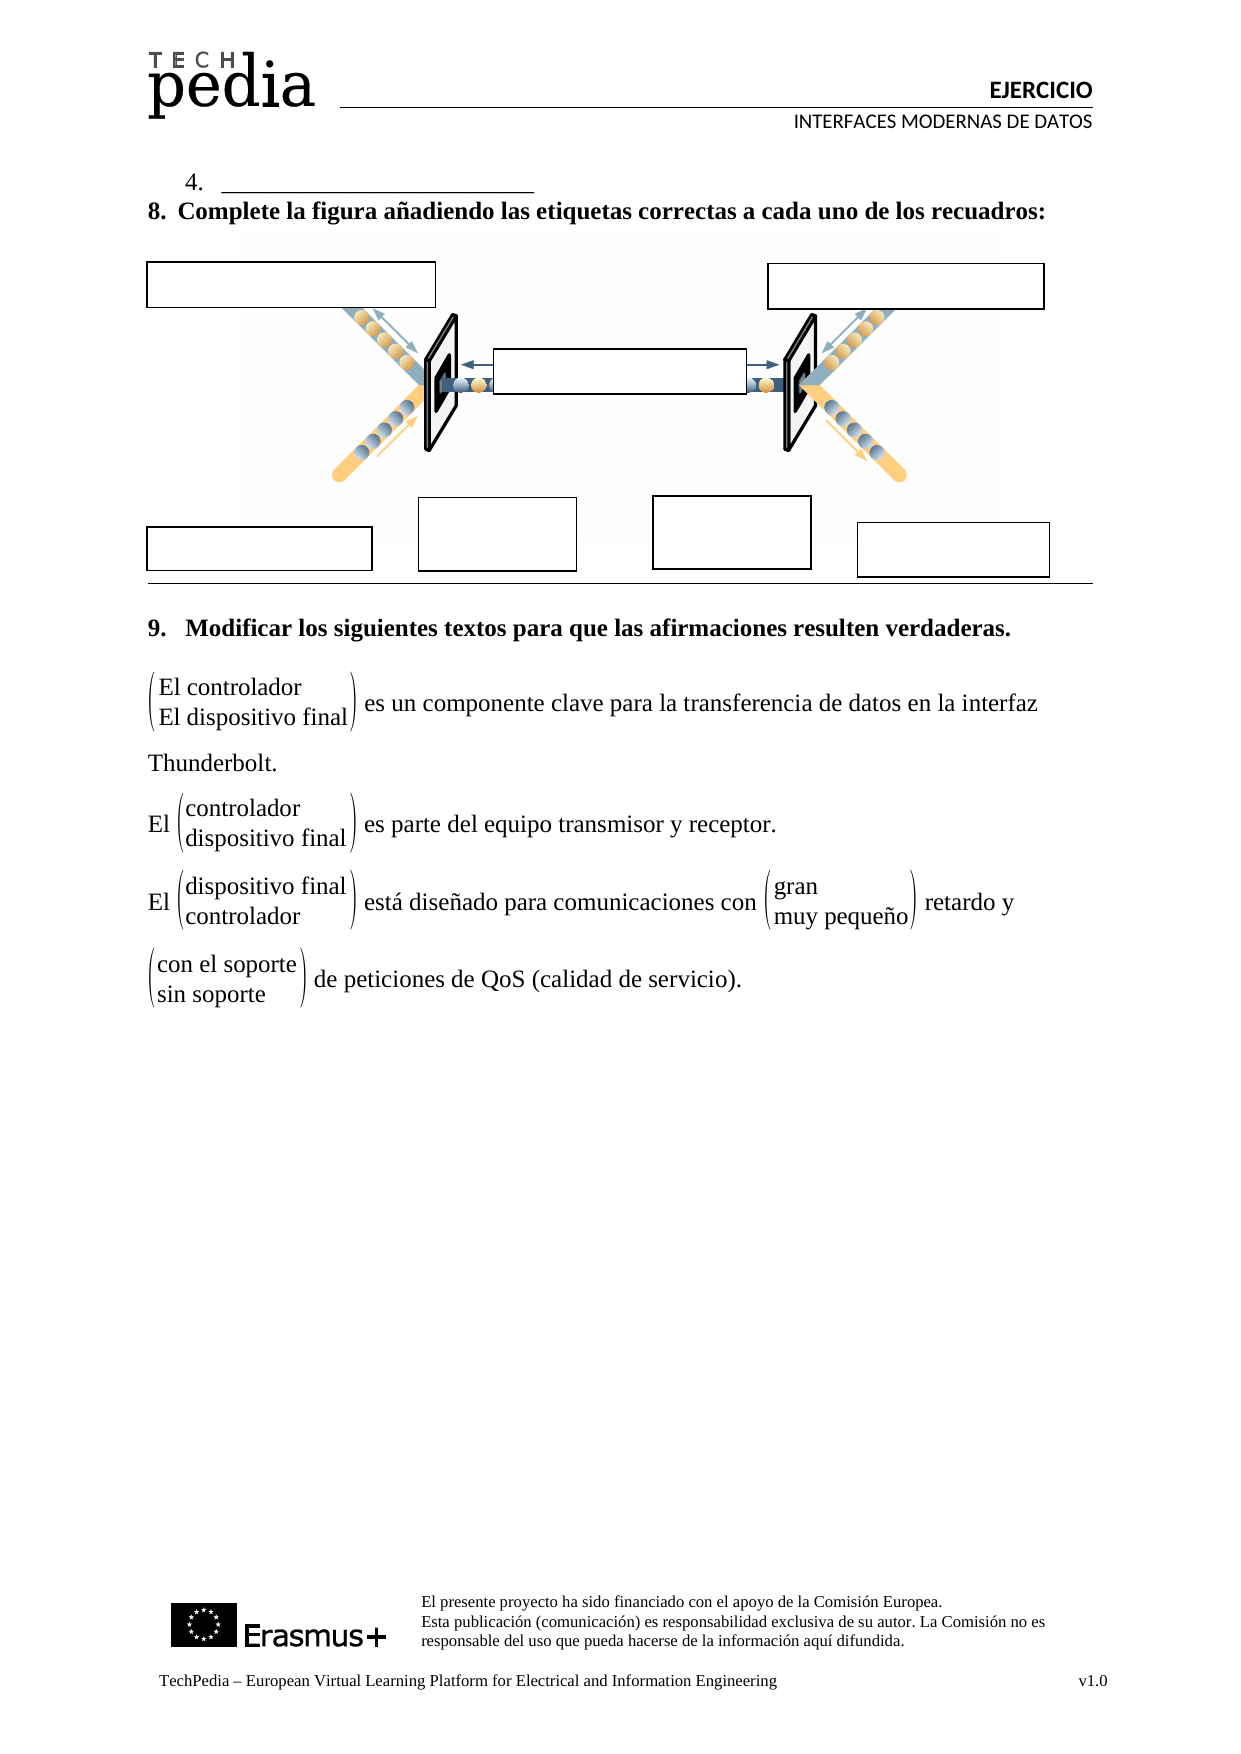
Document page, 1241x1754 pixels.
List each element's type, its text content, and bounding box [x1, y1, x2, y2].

text Complete la figura añadiendo las etiquetas correctas a cada uno de los recuadros: [148, 196, 1093, 225]
text El está diseñado para comunicaciones con retardo y de peticiones de QoS (calidad de servicio). [148, 869, 1093, 1011]
text Modificar los siguientes textos para que las afirmaciones resulten verdaderas. [148, 613, 1093, 642]
text 4. _________________________ [185, 167, 1093, 196]
text es un componente clave para la transferencia de datos en la interfaz Thunderbolt. [148, 671, 1093, 777]
text El es parte del equipo transmisor y receptor. [148, 792, 1093, 855]
